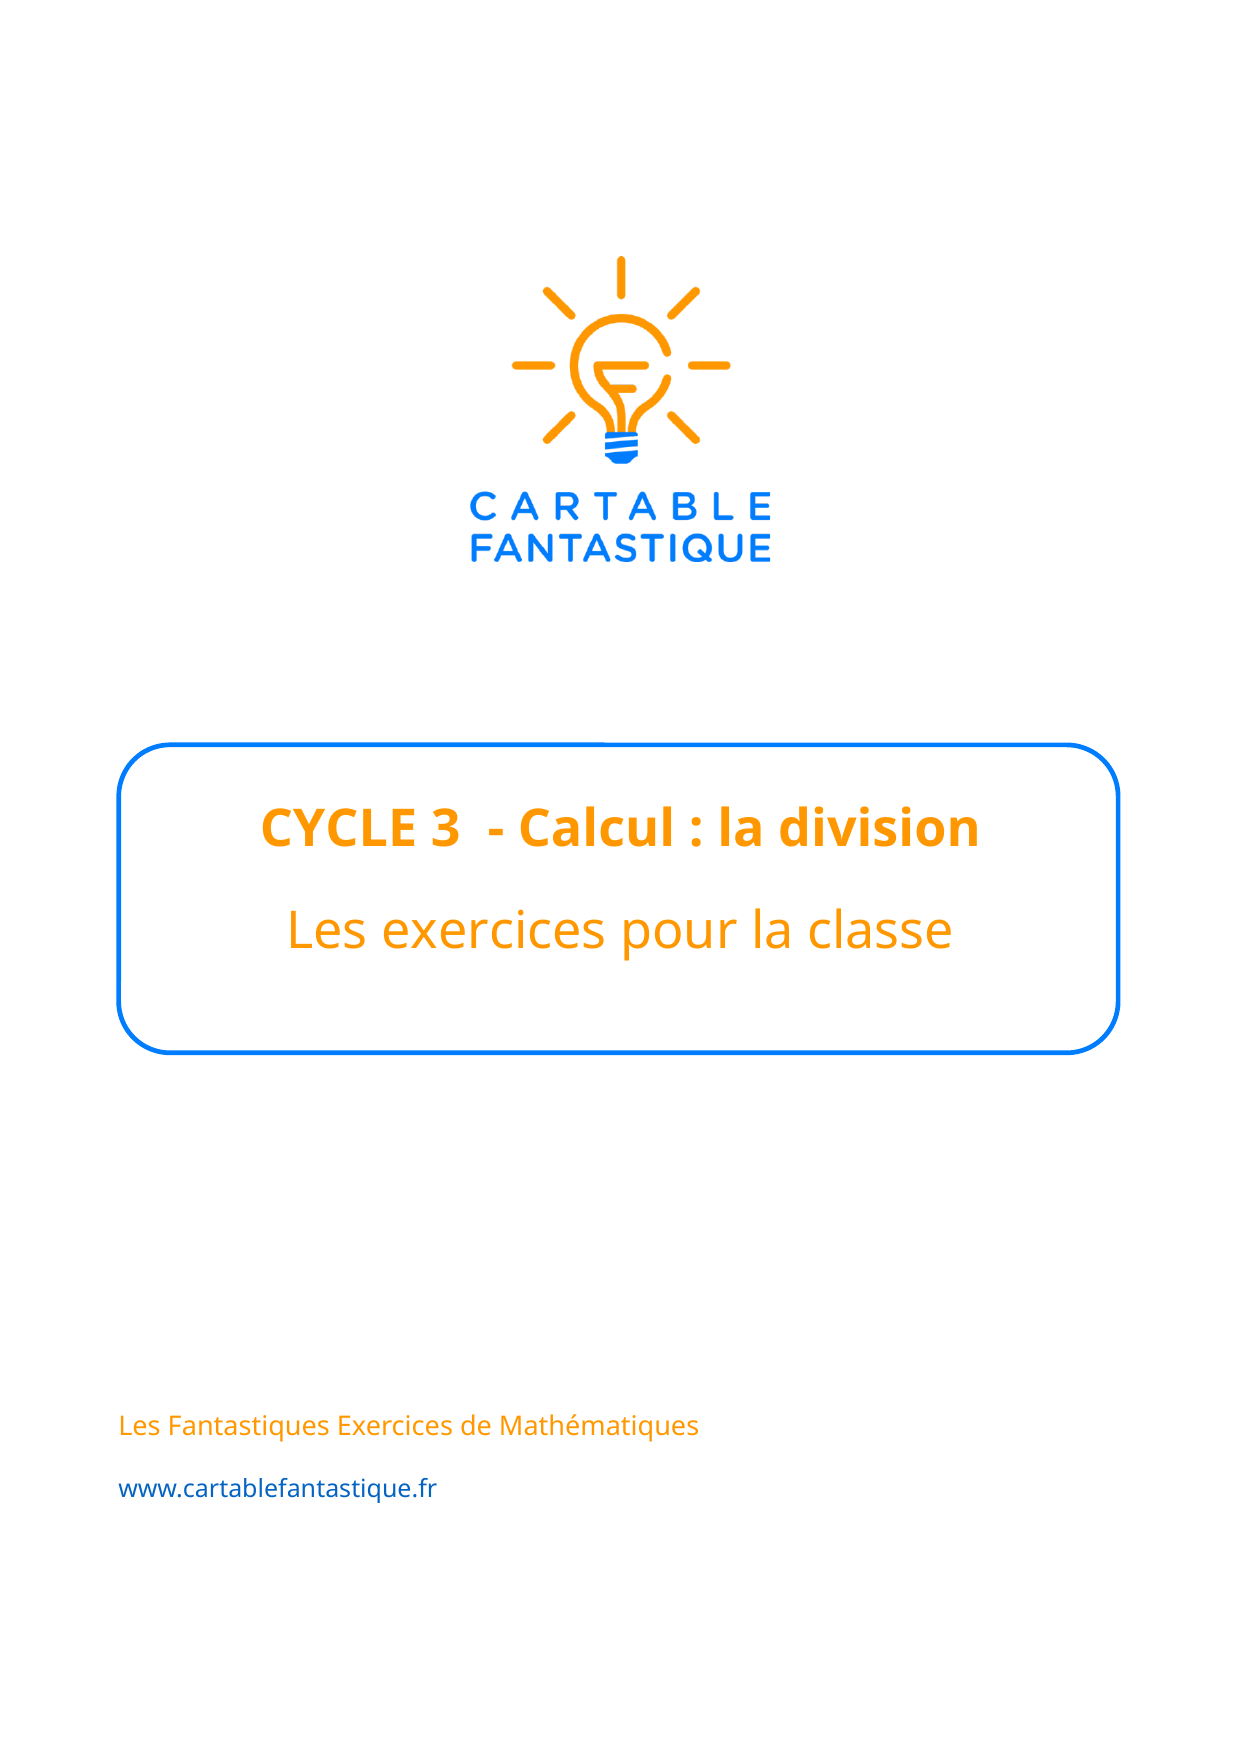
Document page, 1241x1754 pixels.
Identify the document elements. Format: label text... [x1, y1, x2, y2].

text CYCLE 3 - Calcul : la division [118, 791, 1122, 862]
picture [470, 256, 771, 562]
text Les Fantastiques Exercices de Mathématiques [118, 1406, 1122, 1443]
text Les exercices pour la classe [118, 892, 1122, 963]
text www.cartablefantastique.fr [118, 1471, 1122, 1505]
